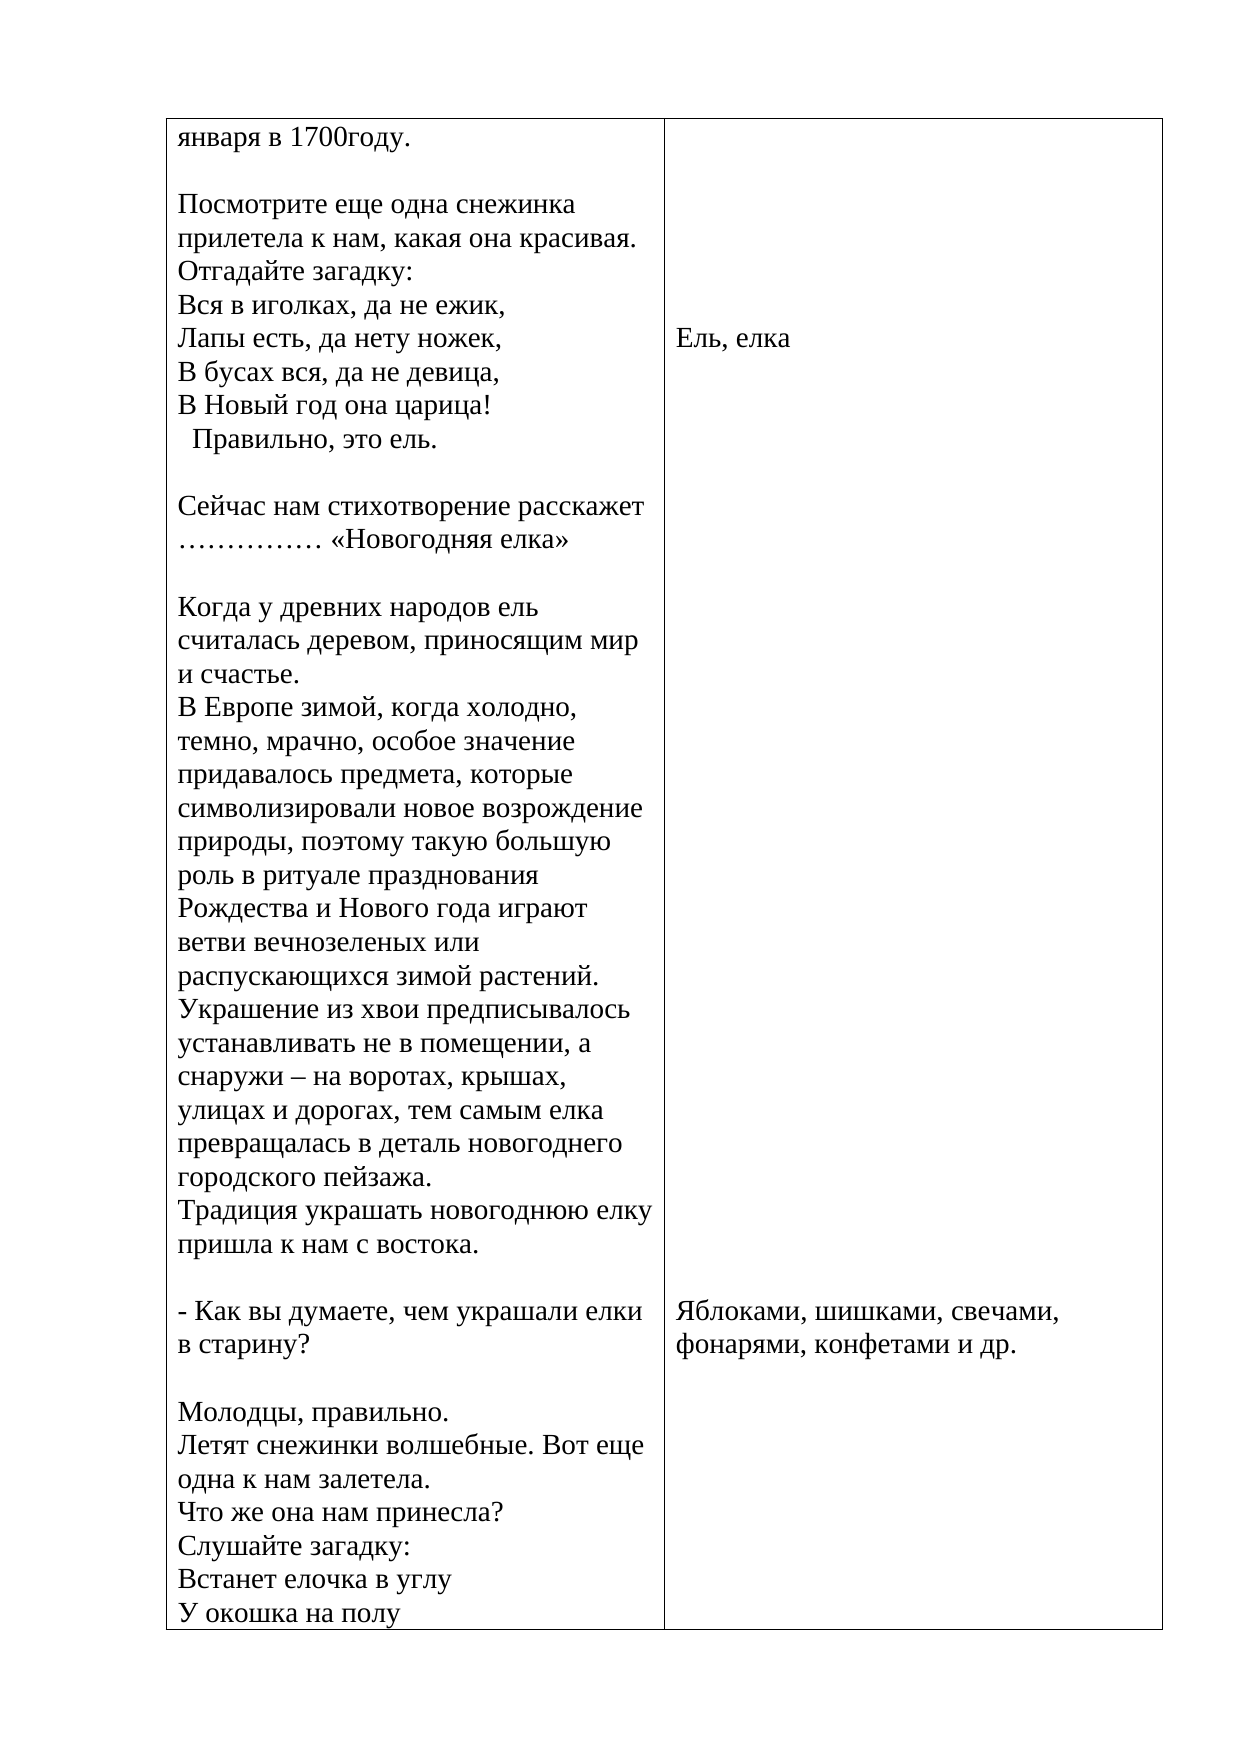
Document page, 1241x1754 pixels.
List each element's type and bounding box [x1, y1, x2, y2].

table_cell [167, 119, 664, 1628]
table_cell [665, 119, 1162, 1628]
